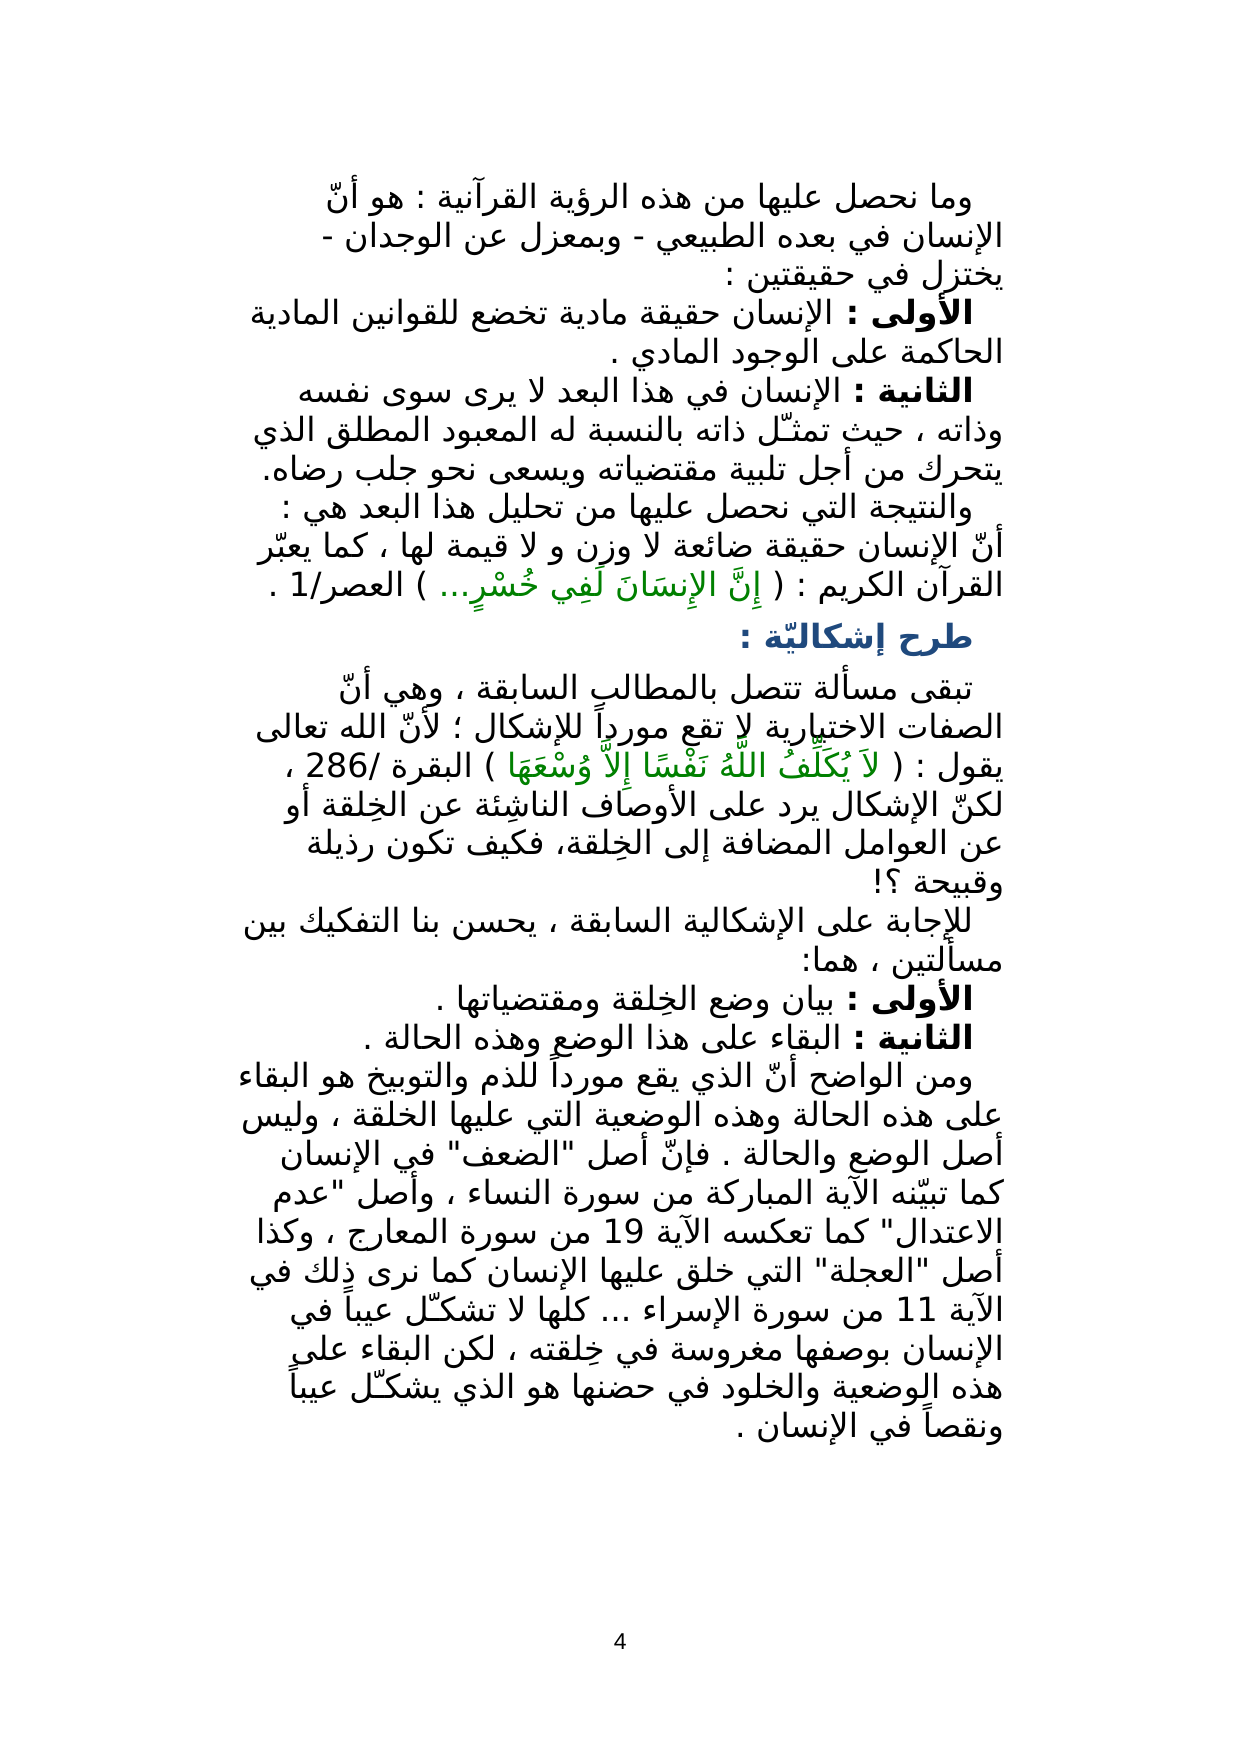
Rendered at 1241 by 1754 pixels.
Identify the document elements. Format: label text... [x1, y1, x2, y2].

text تبقى مسألة تتصل بالمطالب السابقة ، وهي أنّ الصفات الاختيارية لا تقع مورداً للإشكال ؛ لأنّ الله تعالى يقول : ( لاَ يُكَلِّفُ اللَّهُ نَفْسًا إِلاَّ وُسْعَهَا ) البقرة /286 ، لكنّ الإشكال يرد على الأوصاف الناشِئة عن الخِلقة أو عن العوامل المضافة إلى الخِلقة، فكيف تكون رذيلة وقبيحة ؟! [236, 668, 1004, 902]
text وما نحصل عليها من هذه الرؤية القرآنية : هو أنّ الإنسان في بعده الطبيعي - وبمعزل عن الوجدان - يختزل في حقيقتين : [236, 177, 1004, 294]
text الأولى : الإنسان حقيقة مادية تخضع للقوانين المادية الحاكمة على الوجود المادي . [236, 294, 1004, 371]
text الثانية : البقاء على هذا الوضع وهذه الحالة . [236, 1018, 1004, 1057]
text الثانية : الإنسان في هذا البعد لا يرى سوى نفسه وذاته ، حيث تمثـّل ذاته بالنسبة له المعبود المطلق الذي يتحرك من أجل تلبية مقتضياته ويسعى نحو جلب رضاه. [236, 371, 1004, 488]
text ومن الواضح أنّ الذي يقع مورداً للذم والتوبيخ هو البقاء على هذه الحالة وهذه الوضعية التي عليها الخلقة ، وليس أصل الوضع والحالة . فإنّ أصل "الضعف" في الإنسان كما تبيّنه الآية المباركة من سورة النساء ، وأصل "عدم الاعتدال" كما تعكسه الآية 19 من سورة المعارج ، وكذا أصل "العجلة" التي خلق عليها الإنسان كما نرى ذلك في الآية 11 من سورة الإسراء ... كلها لا تشكـّل عيباً في الإنسان بوصفها مغروسة في خِلقته ، لكن البقاء على هذه الوضعية والخلود في حضنها هو الذي يشكـّل عيباً ونقصاً في الإنسان . [236, 1057, 1004, 1446]
text والنتيجة التي نحصل عليها من تحليل هذا البعد هي : أنّ الإنسان حقيقة ضائعة لا وزن و لا قيمة لها ، كما يعبّر القرآن الكريم : ( إِنَّ الإِنسَانَ لَفِي خُسْرٍ... ) العصر/1 . [236, 488, 1004, 604]
text الأولى : بيان وضع الخِلقة ومقتضياتها . [236, 979, 1004, 1018]
subtitle طرح إشكاليّة : [236, 617, 1004, 656]
text للإجابة على الإشكالية السابقة ، يحسن بنا التفكيك بين مسألتين ، هما: [236, 902, 1004, 979]
